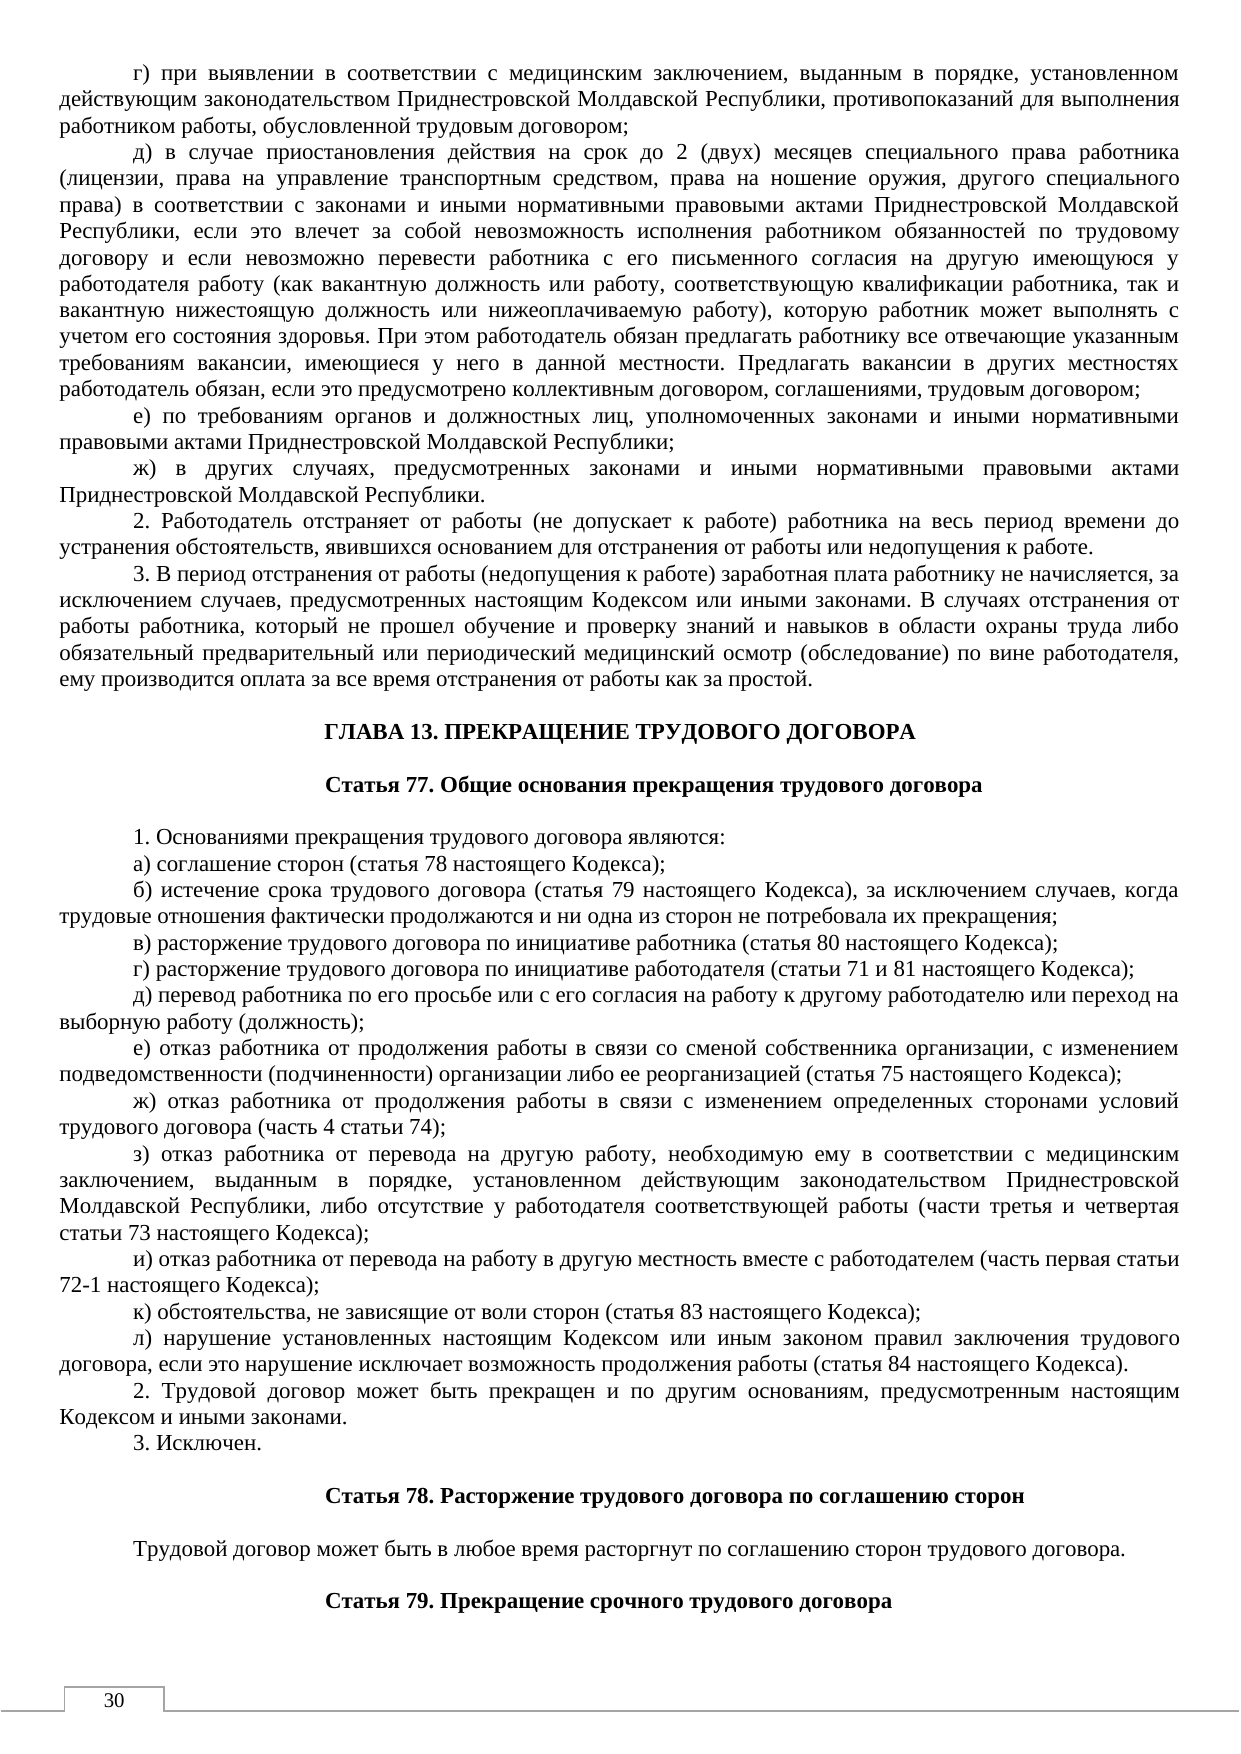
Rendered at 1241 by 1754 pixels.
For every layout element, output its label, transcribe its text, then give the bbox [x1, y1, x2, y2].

text е) по требованиям органов и должностных лиц, уполномоченных законами и иными нормативными правовыми актами Приднестровской Молдавской Республики; [59, 402, 1181, 454]
text г) при выявлении в соответствии с медицинским заключением, выданным в порядке, установленном действующим законодательством Приднестровской Молдавской Республики, противопоказаний для выполнения работником работы, обусловленной трудовым договором; [59, 59, 1181, 138]
text 3. В период отстранения от работы (недопущения к работе) заработная плата работнику не начисляется, за исключением случаев, предусмотренных настоящим Кодексом или иными законами. В случаях отстранения от работы работника, который не прошел обучение и проверку знаний и навыков в области охраны труда либо обязательный предварительный или периодический медицинский осмотр (обследование) по вине работодателя, ему производится оплата за все время отстранения от работы как за простой. [59, 560, 1181, 692]
text г) расторжение трудового договора по инициативе работодателя (статьи 71 и 81 настоящего Кодекса); [59, 955, 1181, 981]
text 1. Основаниями прекращения трудового договора являются: [59, 823, 1181, 850]
text а) соглашение сторон (статья 78 настоящего Кодекса); [59, 850, 1181, 876]
text 2. Работодатель отстраняет от работы (не допускает к работе) работника на весь период времени до устранения обстоятельств, явившихся основанием для отстранения от работы или недопущения к работе. [59, 507, 1181, 560]
text д) перевод работника по его просьбе или с его согласия на работу к другому работодателю или переход на выборную работу (должность); [59, 981, 1181, 1034]
text к) обстоятельства, не зависящие от воли сторон (статья 83 настоящего Кодекса); [59, 1298, 1181, 1324]
text з) отказ работника от перевода на другую работу, необходимую ему в соответствии с медицинским заключением, выданным в порядке, установленном действующим законодательством Приднестровской Молдавской Республики, либо отсутствие у работодателя соответствующей работы (части третья и четвертая статьи 73 настоящего Кодекса); [59, 1139, 1181, 1245]
text Статья 79. Прекращение срочного трудового договора [325, 1588, 1181, 1614]
text б) истечение срока трудового договора (статья 79 настоящего Кодекса), за исключением случаев, когда трудовые отношения фактически продолжаются и ни одна из сторон не потребовала их прекращения; [59, 876, 1181, 929]
text ж) отказ работника от продолжения работы в связи с изменением определенных сторонами условий трудового договора (часть 4 статьи 74); [59, 1087, 1181, 1139]
text Статья 78. Расторжение трудового договора по соглашению сторон [325, 1482, 1181, 1508]
text д) в случае приостановления действия на срок до 2 (двух) месяцев специального права работника (лицензии, права на управление транспортным средством, права на ношение оружия, другого специального права) в соответствии с законами и иными нормативными правовыми актами Приднестровской Молдавской Республики, если это влечет за собой невозможность исполнения работником обязанностей по трудовому договору и если невозможно перевести работника с его письменного согласия на другую имеющуюся у работодателя работу (как вакантную должность или работу, соответствующую квалификации работника, так и вакантную нижестоящую должность или нижеоплачиваемую работу), которую работник может выполнять с учетом его состояния здоровья. При этом работодатель обязан предлагать работнику все отвечающие указанным требованиям вакансии, имеющиеся у него в данной местности. Предлагать вакансии в других местностях работодатель обязан, если это предусмотрено коллективным договором, соглашениями, трудовым договором; [59, 138, 1181, 402]
text Статья 77. Общие основания прекращения трудового договора [325, 771, 1181, 797]
text Трудовой договор может быть в любое время расторгнут по соглашению сторон трудового договора. [59, 1535, 1181, 1561]
text ГЛАВА 13. ПРЕКРАЩЕНИЕ ТРУДОВОГО ДОГОВОРА [59, 718, 1181, 744]
text 3. Исключен. [59, 1429, 1181, 1456]
text л) нарушение установленных настоящим Кодексом или иным законом правил заключения трудового договора, если это нарушение исключает возможность продолжения работы (статья 84 настоящего Кодекса). [59, 1324, 1181, 1377]
text и) отказ работника от перевода на работу в другую местность вместе с работодателем (часть первая статьи 72-1 настоящего Кодекса); [59, 1245, 1181, 1298]
text е) отказ работника от продолжения работы в связи со сменой собственника организации, с изменением подведомственности (подчиненности) организации либо ее реорганизацией (статья 75 настоящего Кодекса); [59, 1034, 1181, 1087]
text 2. Трудовой договор может быть прекращен и по другим основаниям, предусмотренным настоящим Кодексом и иными законами. [59, 1377, 1181, 1429]
text ж) в других случаях, предусмотренных законами и иными нормативными правовыми актами Приднестровской Молдавской Республики. [59, 454, 1181, 507]
text в) расторжение трудового договора по инициативе работника (статья 80 настоящего Кодекса); [59, 929, 1181, 955]
